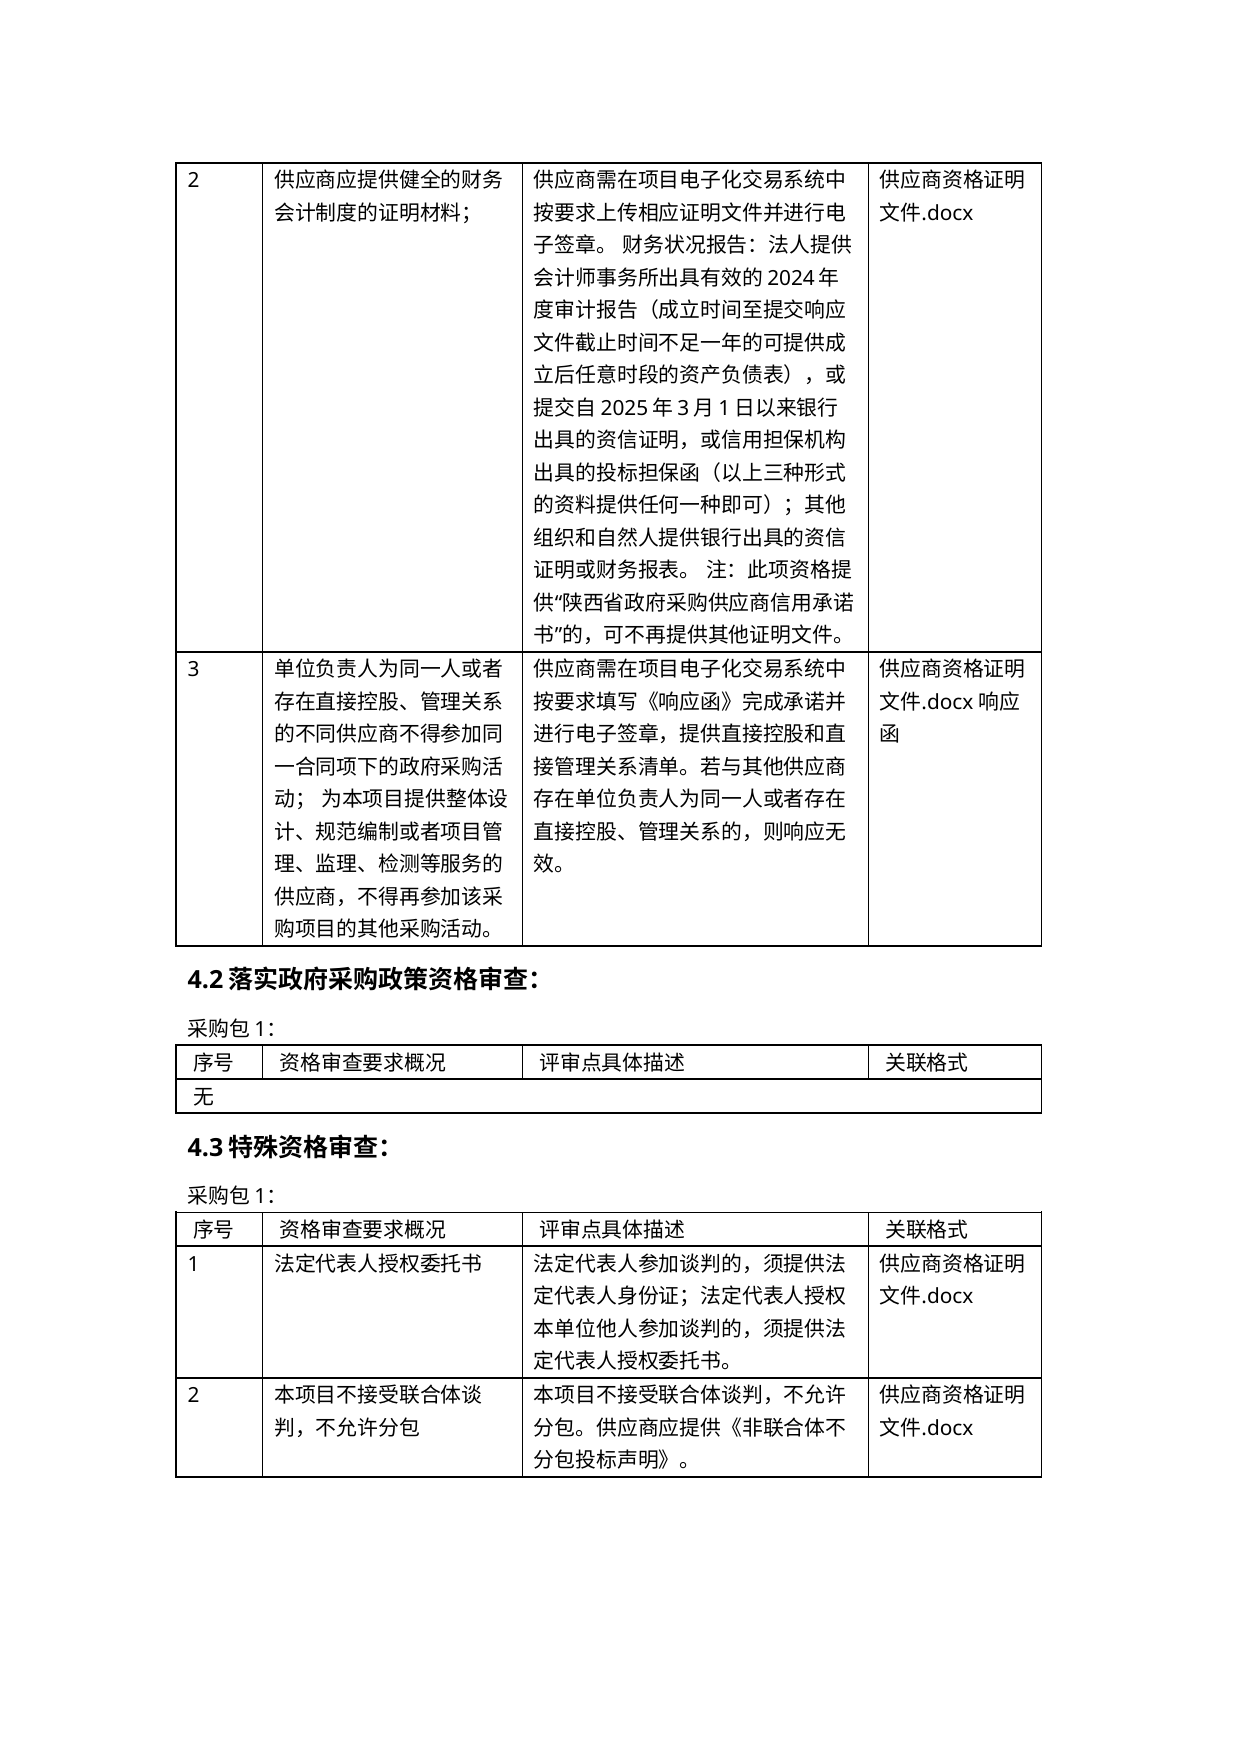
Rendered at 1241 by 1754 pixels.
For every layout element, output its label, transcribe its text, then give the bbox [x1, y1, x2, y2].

table_header 评审点具体描述 [523, 1046, 868, 1078]
table_header 关联格式 [869, 1046, 1041, 1078]
table_header 资格审查要求概况 [263, 1046, 522, 1078]
table_cell 供应商资格证明文件.docx [869, 1379, 1041, 1476]
table_header 资格审查要求概况 [263, 1213, 522, 1245]
table_cell 法定代表人授权委托书 [263, 1247, 522, 1377]
table_cell 2 [177, 164, 262, 651]
table_cell 本项目不接受联合体谈判，不允许分包 [263, 1379, 522, 1476]
table_header 评审点具体描述 [523, 1213, 868, 1245]
table_cell 单位负责人为同一人或者存在直接控股、管理关系的不同供应商不得参加同一合同项下的政府采购活动； 为本项目提供整体设计、规范编制或者项目管理、监理、检测等服务的供应商，不得再参加该采购项目的其他采购活动。 [263, 653, 522, 945]
text 4.3特殊资格审查： [187, 1114, 1053, 1179]
table_cell 3 [177, 653, 262, 945]
table_header 序号 [177, 1046, 262, 1078]
text 采购包1： [187, 1012, 1053, 1044]
table_cell 法定代表人参加谈判的，须提供法定代表人身份证；法定代表人授权本单位他人参加谈判的，须提供法定代表人授权委托书。 [523, 1247, 868, 1377]
text 采购包1： [187, 1179, 1053, 1211]
table_cell 1 [177, 1247, 262, 1377]
table_header 序号 [177, 1213, 262, 1245]
table_cell 无 [177, 1080, 1041, 1112]
table_cell 供应商需在项目电子化交易系统中按要求上传相应证明文件并进行电子签章。 财务状况报告：法人提供会计师事务所出具有效的2024年度审计报告（成立时间至提交响应文件截止时间不足一年的可提供成立后任意时段的资产负债表），或提交自2025年3月1日以来银行出具的资信证明，或信用担保机构出具的投标担保函（以上三种形式的资料提供任何一种即可）；其他组织和自然人提供银行出具的资信证明或财务报表。 注：此项资格提供“陕西省政府采购供应商信用承诺书”的，可不再提供其他证明文件。 [523, 164, 868, 651]
table_cell 供应商资格证明文件.docx [869, 164, 1041, 651]
table_cell 供应商需在项目电子化交易系统中按要求填写《响应函》完成承诺并进行电子签章，提供直接控股和直接管理关系清单。若与其他供应商存在单位负责人为同一人或者存在直接控股、管理关系的，则响应无效。 [523, 653, 868, 945]
table_cell 2 [177, 1379, 262, 1476]
table_cell 供应商资格证明文件.docx 响应函 [869, 653, 1041, 945]
table_header 关联格式 [869, 1213, 1041, 1245]
text 4.2落实政府采购政策资格审查： [187, 947, 1053, 1012]
table_cell 供应商应提供健全的财务会计制度的证明材料； [263, 164, 522, 651]
table_cell 供应商资格证明文件.docx [869, 1247, 1041, 1377]
table_cell 本项目不接受联合体谈判，不允许分包。供应商应提供《非联合体不分包投标声明》。 [523, 1379, 868, 1476]
